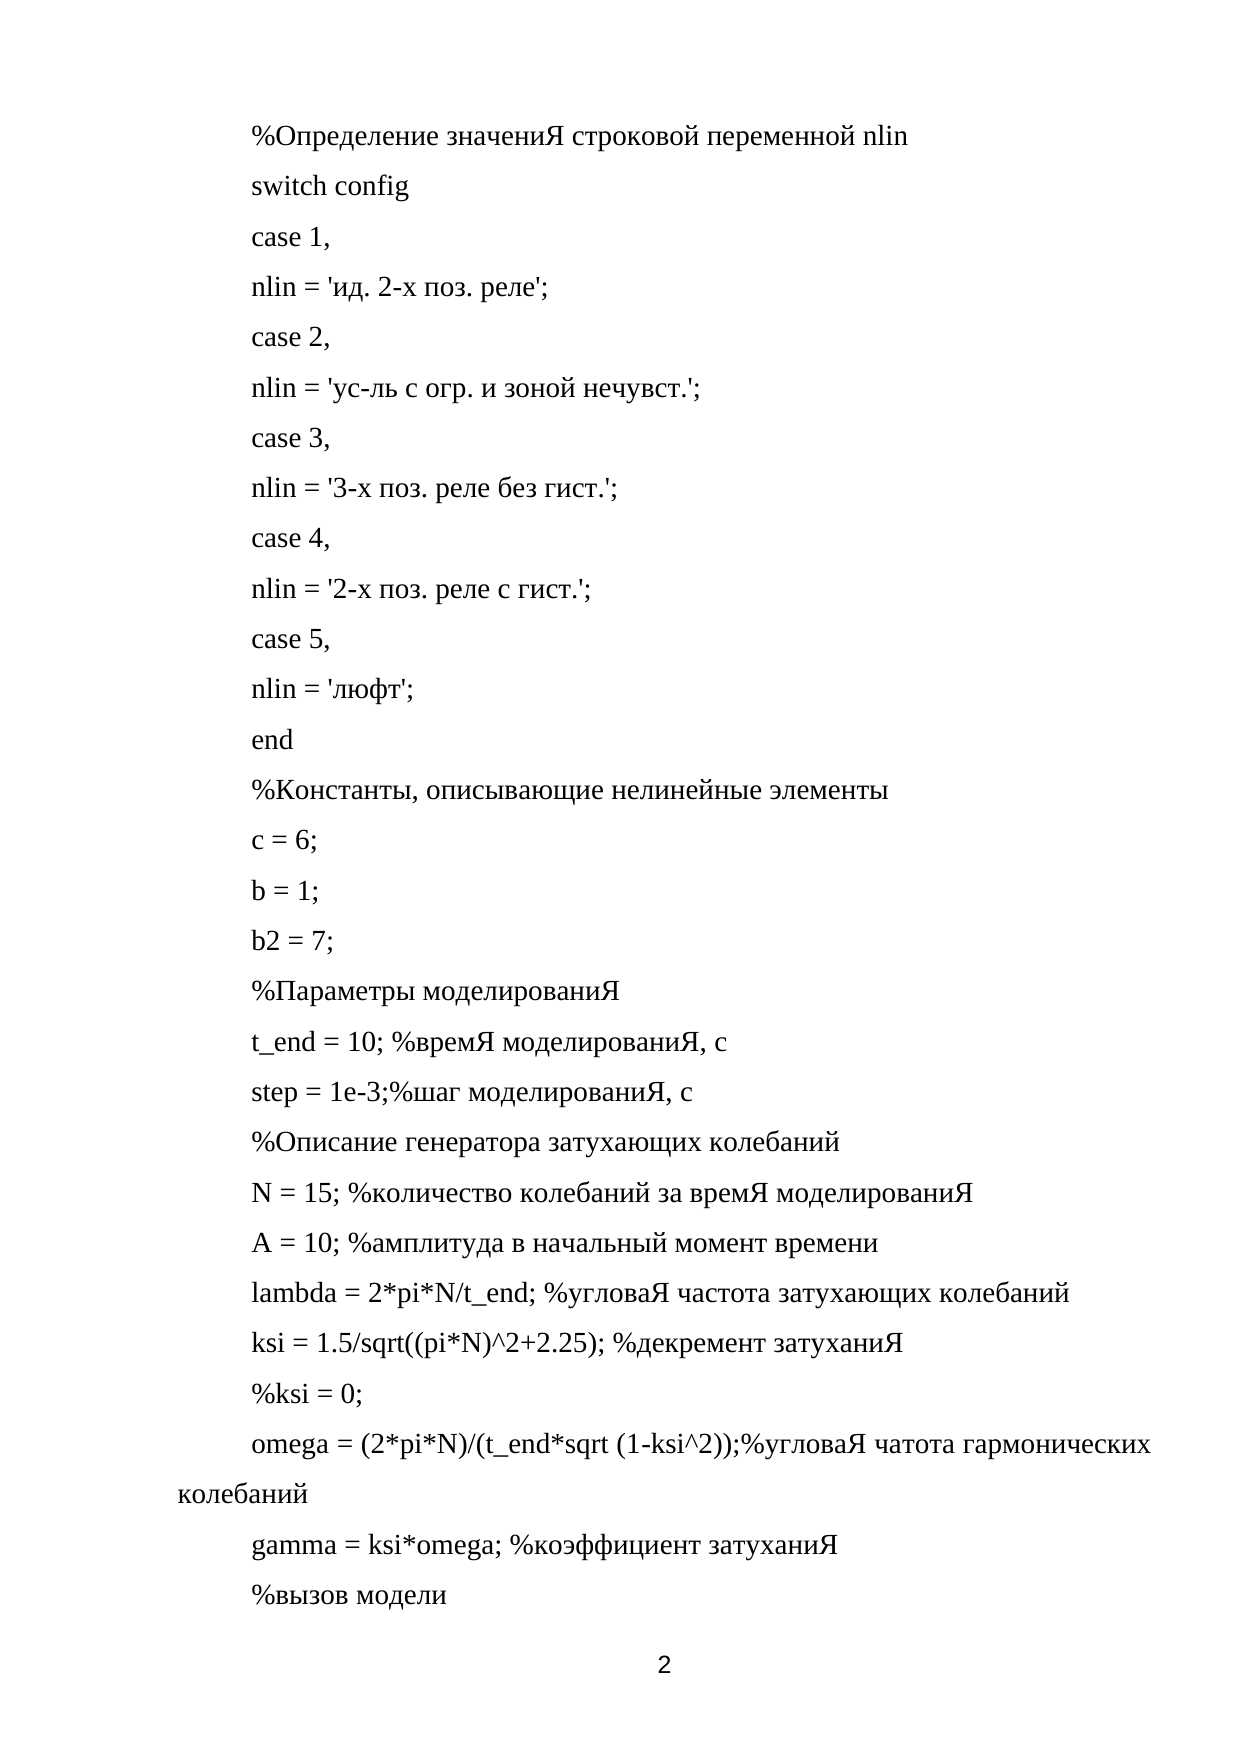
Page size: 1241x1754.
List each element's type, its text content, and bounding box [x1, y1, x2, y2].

text case 1, [177, 219, 1152, 252]
text %ksi = 0; [177, 1376, 1152, 1409]
text %вызов модели [177, 1577, 1152, 1611]
text step = 1e-3;%шаг моделированиЯ, с [177, 1074, 1152, 1108]
text nlin = '2-х поз. реле с гист.'; [177, 571, 1152, 604]
text t_end = 10; %времЯ моделированиЯ, с [177, 1024, 1152, 1057]
text case 4, [177, 521, 1152, 554]
text end [177, 722, 1152, 755]
text b2 = 7; [177, 923, 1152, 957]
text ksi = 1.5/sqrt((pi*N)^2+2.25); %декремент затуханиЯ [177, 1326, 1152, 1359]
text gamma = ksi*omega; %коэффициент затуханиЯ [177, 1527, 1152, 1560]
text A = 10; %амплитуда в начальный момент времени [177, 1225, 1152, 1258]
text nlin = 'ид. 2-х поз. реле'; [177, 269, 1152, 303]
text omega = (2*pi*N)/(t_end*sqrt (1-ksi^2));%угловаЯ чатота гармонических колебаний [177, 1426, 1152, 1510]
text %Параметры моделированиЯ [177, 973, 1152, 1007]
text %Константы, описывающие нелинейные элементы [177, 772, 1152, 806]
text %Определение значениЯ строковой переменной nlin [177, 118, 1152, 152]
text %Описание генератора затухающих колебаний [177, 1124, 1152, 1158]
text case 5, [177, 621, 1152, 655]
text nlin = '3-х поз. реле без гист.'; [177, 470, 1152, 504]
text lambda = 2*pi*N/t_end; %угловаЯ частота затухающих колебаний [177, 1275, 1152, 1309]
text switch config [177, 168, 1152, 202]
text nlin = 'ус-ль с огр. и зоной нечувст.'; [177, 370, 1152, 403]
text N = 15; %количество колебаний за времЯ моделированиЯ [177, 1175, 1152, 1208]
text b = 1; [177, 873, 1152, 906]
text c = 6; [177, 822, 1152, 856]
text nlin = 'люфт'; [177, 672, 1152, 705]
text case 2, [177, 319, 1152, 353]
text case 3, [177, 420, 1152, 453]
